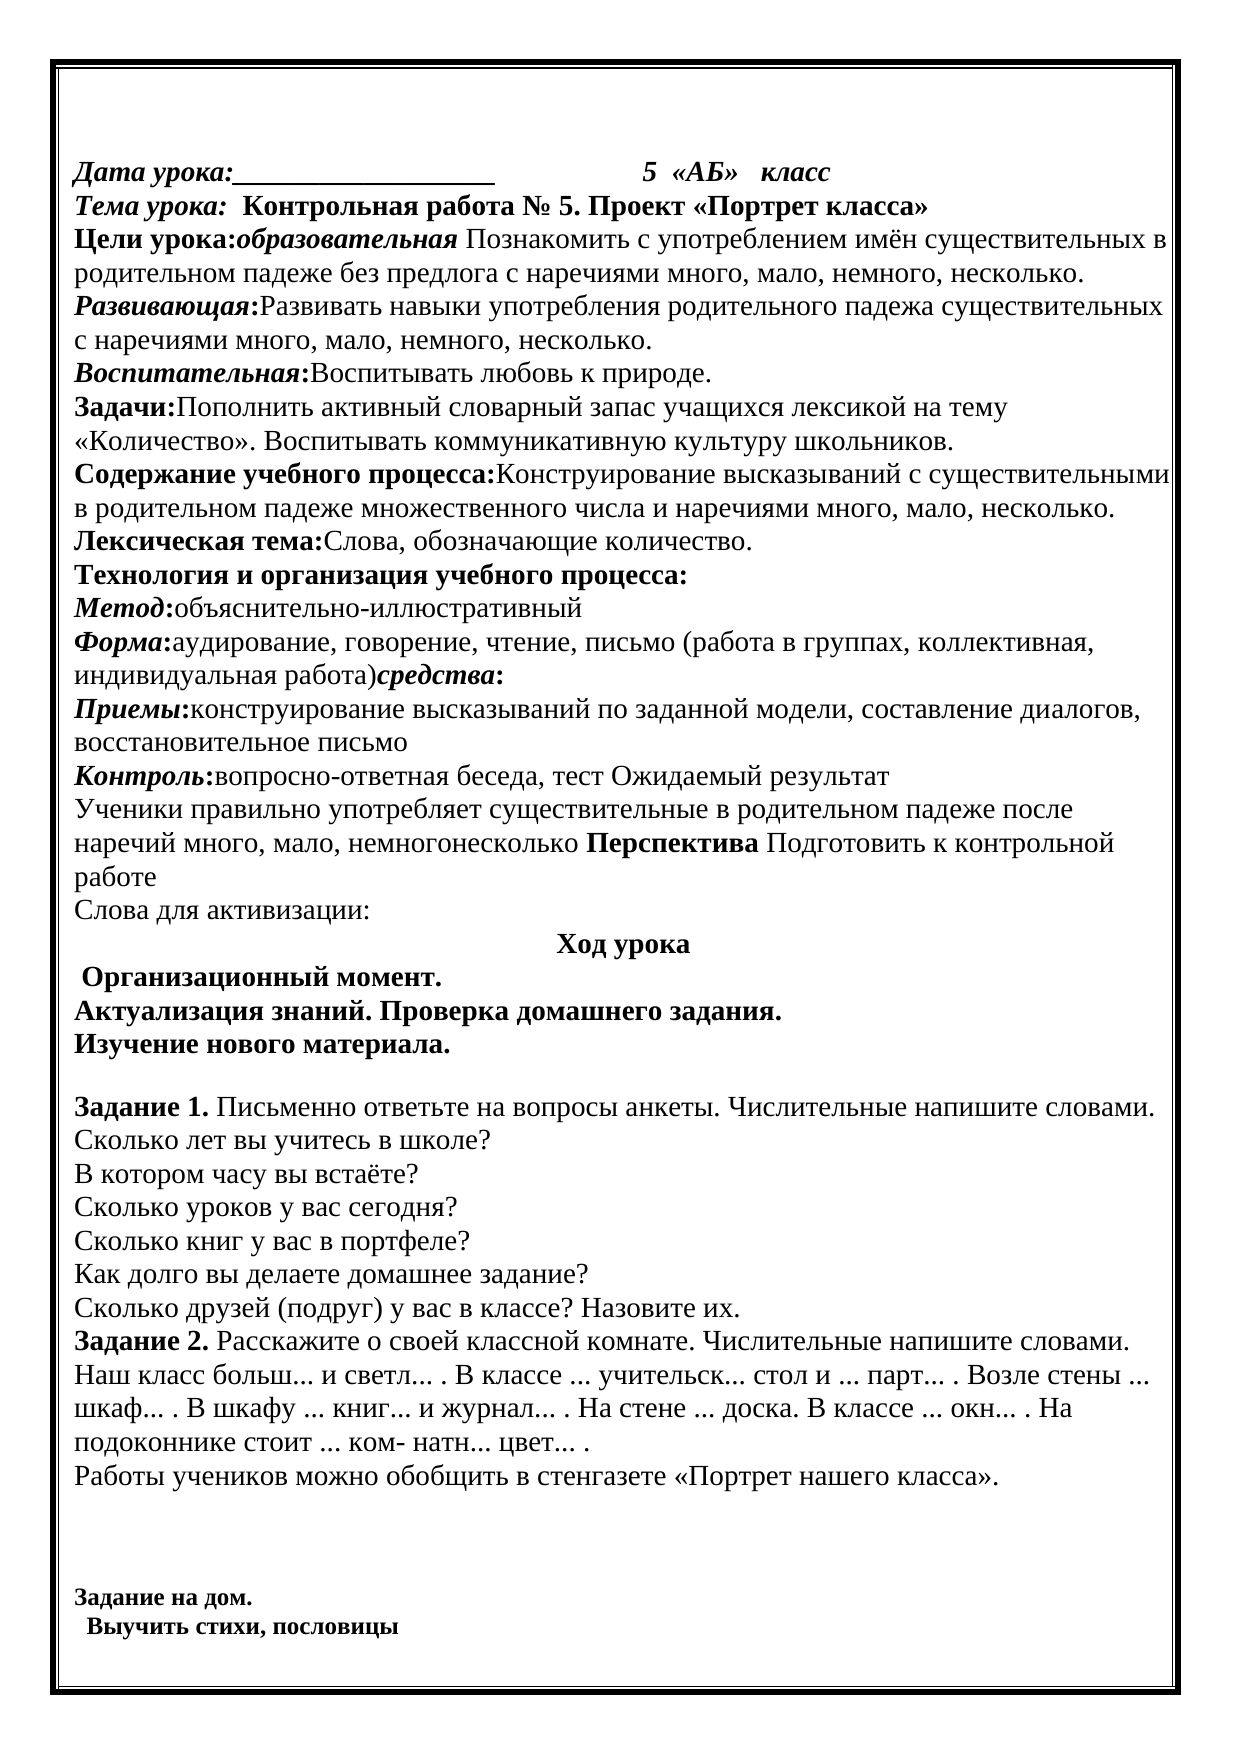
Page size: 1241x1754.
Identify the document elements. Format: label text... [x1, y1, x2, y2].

text Работы учеников можно обобщить в стенгазете «Портрет нашего класса». [74, 1458, 1172, 1491]
text Технология и организация учебного процесса: [74, 557, 1172, 590]
text В котором часу вы встаёте? [74, 1156, 1172, 1189]
text Контроль:вопросно-ответная беседа, тест Ожидаемый результат [74, 758, 1172, 792]
text Воспитательная:Воспитывать любовь к природе. [74, 356, 1172, 389]
text Наш класс больш... и светл... . В классе ... учительск... стол и ... парт... . Возле стены ... шкаф... . В шкафу ... книг... и журнал... . На стене ... доска. В классе ... окн... . На подоконнике стоит ... ком- натн... цвет... . [74, 1357, 1172, 1458]
text Метод:объяснительно-иллюстративный [74, 590, 1172, 624]
text Задачи:Пополнить активный словарный запас учащихся лексикой на тему «Количество». Воспитывать коммуникативную культуру школьников. [74, 389, 1172, 456]
text Выучить стихи, пословицы [74, 1611, 1172, 1640]
text Сколько книг у вас в портфеле? [74, 1223, 1172, 1256]
text Цели урока:образовательная Познакомить с употреблением имён существительных в родительном падеже без предлога с наречиями много, мало, немного, несколько. [74, 221, 1172, 288]
text Организационный момент. [74, 959, 1172, 993]
text Развивающая:Развивать навыки употребления родительного падежа существительных с наречиями много, мало, немного, несколько. [74, 288, 1172, 356]
text Содержание учебного процесса:Конструирование высказываний с существительными в родительном падеже множественного числа и наречиями много, мало, несколько. [74, 456, 1172, 523]
text Дата урока:__________________ 5 «АБ» класс [74, 154, 1172, 188]
text Ученики правильно употребляет существительные в родительном падеже после наречий много, мало, немногонесколько Перспектива Подготовить к контрольной работе [74, 792, 1172, 892]
text Задание 1. Письменно ответьте на вопросы анкеты. Числительные напишите словами. [74, 1089, 1172, 1122]
text Форма:аудирование, говорение, чтение, письмо (работа в группах, коллективная, индивидуальная работа)средства: [74, 624, 1172, 691]
text Актуализация знаний. Проверка домашнего задания. [74, 993, 1172, 1026]
text Как долго вы делаете домашнее задание? [74, 1256, 1172, 1290]
text Лексическая тема:Слова, обозначающие количество. [74, 523, 1172, 557]
text Сколько лет вы учитесь в школе? [74, 1122, 1172, 1156]
text Приемы:конструирование высказываний по заданной модели, составление диалогов, восстановительное письмо [74, 691, 1172, 758]
text Сколько друзей (подруг) у вас в классе? Назовите их. [74, 1290, 1172, 1323]
text Изучение нового материала. [74, 1026, 1172, 1060]
text Ход урока [74, 926, 1172, 959]
text Сколько уроков у вас сегодня? [74, 1189, 1172, 1223]
text Задание на дом. [74, 1582, 1172, 1611]
text Задание 2. Расскажите о своей классной комнате. Числительные напишите словами. [74, 1323, 1172, 1357]
text Слова для активизации: [74, 892, 1172, 926]
text Тема урока: Контрольная работа № 5. Проект «Портрет класса» [74, 188, 1172, 221]
